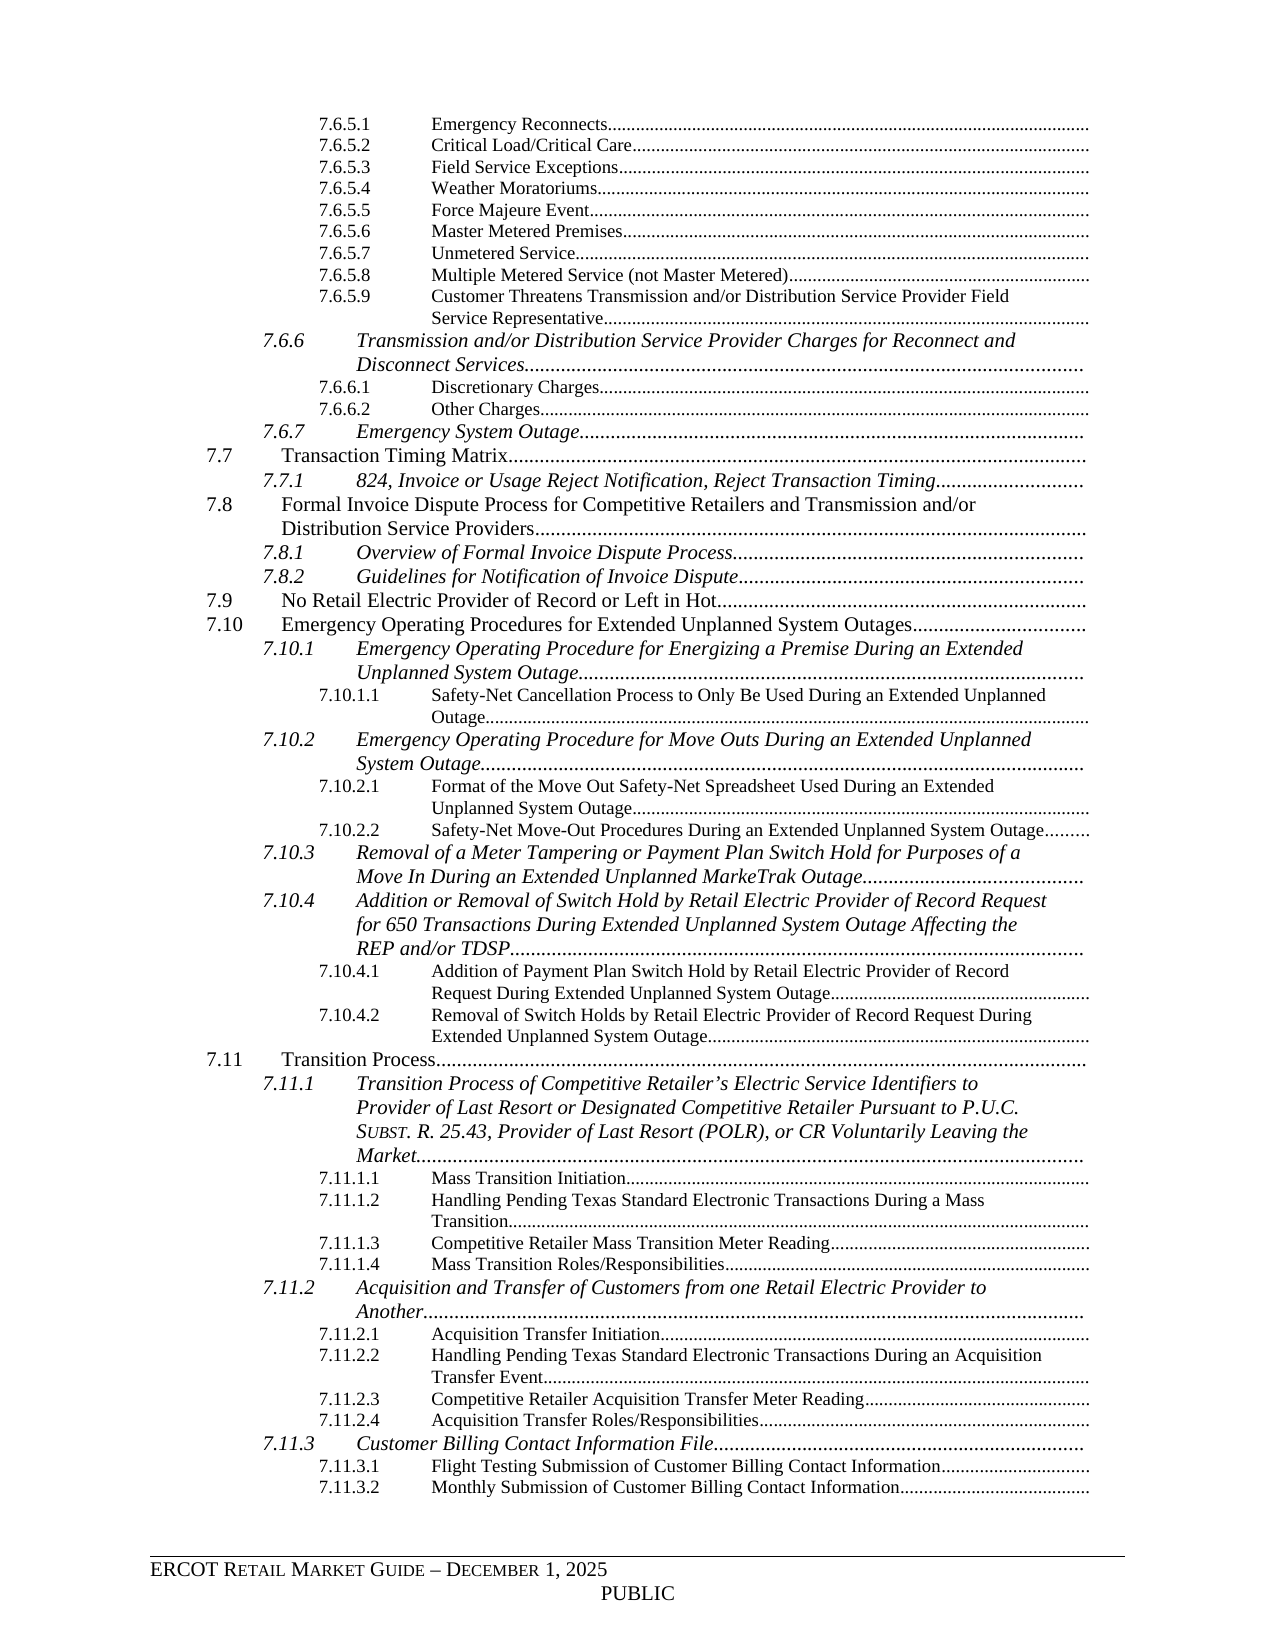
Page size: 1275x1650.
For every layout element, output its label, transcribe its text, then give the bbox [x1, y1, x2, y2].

text 7.11.3.2 Monthly Submission of Customer Billing Contact Information 7-73 [319, 1476, 1050, 1498]
text 7.6.5.6 Master Metered Premises 7-36 [319, 220, 1050, 242]
text 7.7.1 824, Invoice or Usage Reject Notification, Reject Transaction Timing 7-41 [262, 467, 1050, 492]
text 7.6.5.9 Customer Threatens Transmission and/or Distribution Service Provider Field Service Representative 7-37 [319, 285, 1050, 328]
text 7.8 Formal Invoice Dispute Process for Competitive Retailers and Transmission and/or Distribution Service Providers 7-41 [206, 492, 1050, 540]
text 7.9 No Retail Electric Provider of Record or Left in Hot 7-43 [206, 588, 1050, 612]
text 7.11.3 Customer Billing Contact Information File 7-72 [262, 1431, 1050, 1455]
text 7.11.1.3 Competitive Retailer Mass Transition Meter Reading 7-58 [319, 1232, 1050, 1253]
text 7.6.5.7 Unmetered Service 7-36 [319, 242, 1050, 263]
text 7.7 Transaction Timing Matrix 7-40 [206, 443, 1050, 467]
text 7.6.5.4 Weather Moratoriums 7-33 [319, 177, 1050, 199]
text 7.10 Emergency Operating Procedures for Extended Unplanned System Outages 7-44 [206, 612, 1050, 636]
text 7.6.5.1 Emergency Reconnects 7-31 [319, 112, 1050, 134]
text 7.11.2.2 Handling Pending Texas Standard Electronic Transactions During an Acquisition Transfer Event 7-64 [319, 1344, 1050, 1387]
text 7.10.2.1 Format of the Move Out Safety-Net Spreadsheet Used During an Extended Unplanned System Outage 7-47 [319, 775, 1050, 818]
text 7.10.2 Emergency Operating Procedure for Move Outs During an Extended Unplanned System Outage 7-46 [262, 727, 1050, 775]
text 7.6.5.2 Critical Load/Critical Care 7-32 [319, 134, 1050, 156]
text 7.11.2.4 Acquisition Transfer Roles/Responsibilities 7-66 [319, 1409, 1050, 1431]
text 7.10.1.1 Safety-Net Cancellation Process to Only Be Used During an Extended Unplanned Outage 7-46 [319, 684, 1050, 727]
text 7.11.2.3 Competitive Retailer Acquisition Transfer Meter Reading 7-66 [319, 1387, 1050, 1409]
text 7.6.5.8 Multiple Metered Service (not Master Metered) 7-37 [319, 263, 1050, 285]
text 7.10.2.2 Safety-Net Move-Out Procedures During an Extended Unplanned System Outage 7-47 [319, 818, 1050, 840]
text 7.6.6.2 Other Charges 7-39 [319, 398, 1050, 419]
text 7.11.2.1 Acquisition Transfer Initiation 7-64 [319, 1323, 1050, 1344]
text 7.11.1.2 Handling Pending Texas Standard Electronic Transactions During a Mass Transition 7-55 [319, 1188, 1050, 1232]
text 7.6.7 Emergency System Outage 7-40 [262, 419, 1050, 443]
text 7.11.1 Transition Process of Competitive Retailer’s Electric Service Identifiers to Provider of Last Resort or Designated Competitive Retailer Pursuant to P.U.C. Subst. R. 25.43, Provider of Last Resort (POLR), or CR Voluntarily Leaving the Market 7-53 [262, 1071, 1050, 1167]
text 7.6.5.5 Force Majeure Event 7-36 [319, 199, 1050, 220]
text 7.11.1.4 Mass Transition Roles/Responsibilities 7-58 [319, 1253, 1050, 1275]
text 7.6.5.3 Field Service Exceptions 7-33 [319, 156, 1050, 177]
text 7.10.1 Emergency Operating Procedure for Energizing a Premise During an Extended Unplanned System Outage 7-45 [262, 636, 1050, 684]
text 7.10.4.2 Removal of Switch Holds by Retail Electric Provider of Record Request During Extended Unplanned System Outage 7-52 [319, 1003, 1050, 1047]
text 7.8.2 Guidelines for Notification of Invoice Dispute 7-41 [262, 564, 1050, 588]
text 7.11.1.1 Mass Transition Initiation 7-54 [319, 1167, 1050, 1188]
text 7.11.3.1 Flight Testing Submission of Customer Billing Contact Information 7-72 [319, 1455, 1050, 1476]
text 7.10.3 Removal of a Meter Tampering or Payment Plan Switch Hold for Purposes of a Move In During an Extended Unplanned MarkeTrak Outage 7-50 [262, 840, 1050, 888]
text 7.8.1 Overview of Formal Invoice Dispute Process 7-41 [262, 540, 1050, 564]
text 7.11 Transition Process 7-52 [206, 1047, 1050, 1071]
text 7.11.2 Acquisition and Transfer of Customers from one Retail Electric Provider to Another 7-63 [262, 1275, 1050, 1323]
text 7.10.4.1 Addition of Payment Plan Switch Hold by Retail Electric Provider of Record Request During Extended Unplanned System Outage 7-51 [319, 960, 1050, 1003]
text 7.6.6 Transmission and/or Distribution Service Provider Charges for Reconnect and Disconnect Services 7-38 [262, 328, 1050, 376]
text 7.6.6.1 Discretionary Charges 7-38 [319, 376, 1050, 398]
text 7.10.4 Addition or Removal of Switch Hold by Retail Electric Provider of Record Request for 650 Transactions During Extended Unplanned System Outage Affecting the REP and/or TDSP 7-51 [262, 888, 1050, 960]
